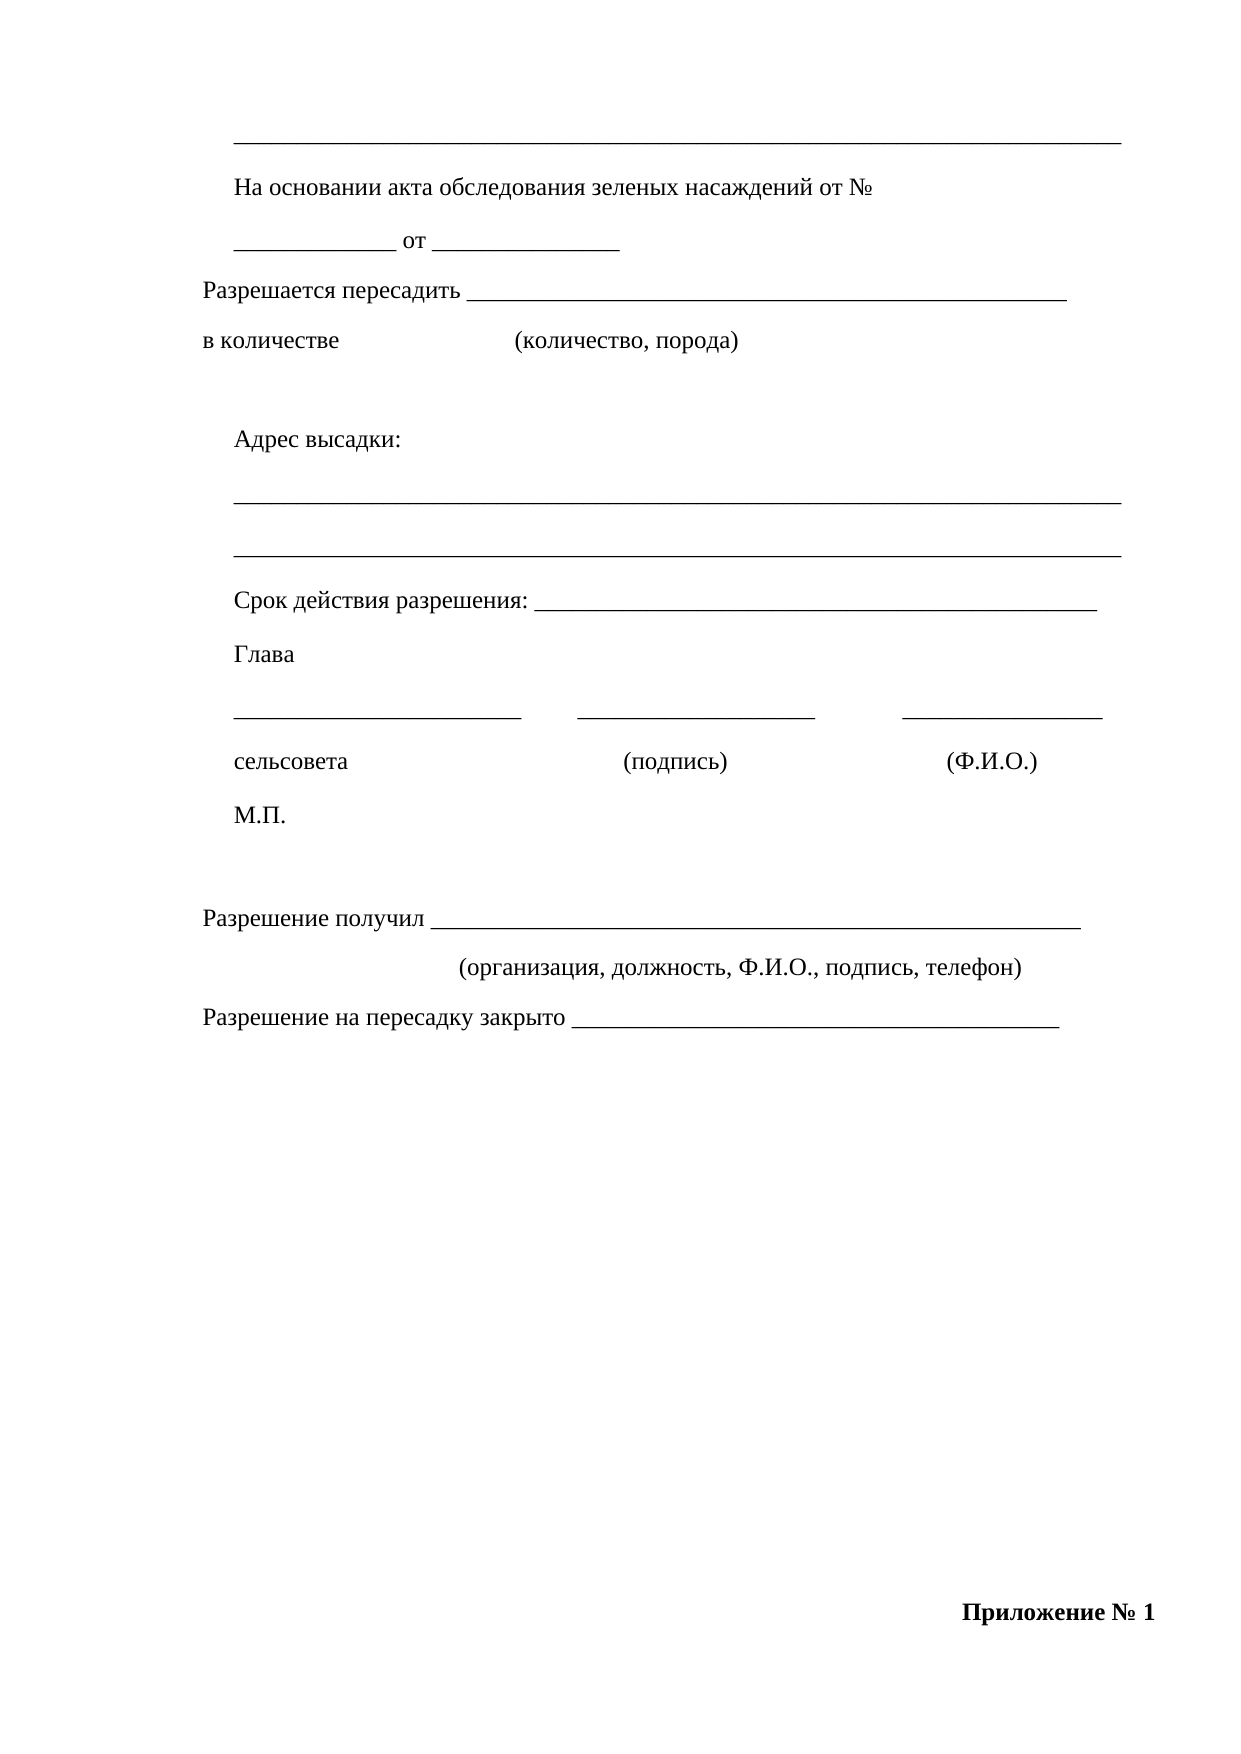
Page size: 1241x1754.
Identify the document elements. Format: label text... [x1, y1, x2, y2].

text На основании акта обследования зеленых насаждений от № [177, 172, 1152, 201]
text Адрес высадки: [177, 424, 1152, 453]
text _______________________________________________________________________ [177, 478, 1152, 506]
text в количестве (количество, порода) [177, 325, 1152, 353]
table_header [576, 1597, 1167, 1636]
text _____________ от _______________ [177, 226, 1152, 254]
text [177, 118, 1152, 147]
text Глава [177, 639, 1152, 668]
text Разрешение получил ____________________________________________________ [177, 903, 1152, 932]
text _______________________________________________________________________ [177, 531, 1152, 560]
text сельсовета (подпись) (Ф.И.О.) [177, 746, 1152, 775]
text (организация, должность, Ф.И.О., подпись, телефон) [177, 952, 1152, 981]
text Срок действия разрешения: _____________________________________________ [177, 585, 1152, 614]
text Разрешение на пересадку закрыто _______________________________________ [177, 1002, 1152, 1031]
text М.П. [177, 800, 1152, 829]
text Разрешается пересадить ________________________________________________ [177, 275, 1152, 304]
text _______________________ ___________________ ________________ [177, 693, 1152, 721]
